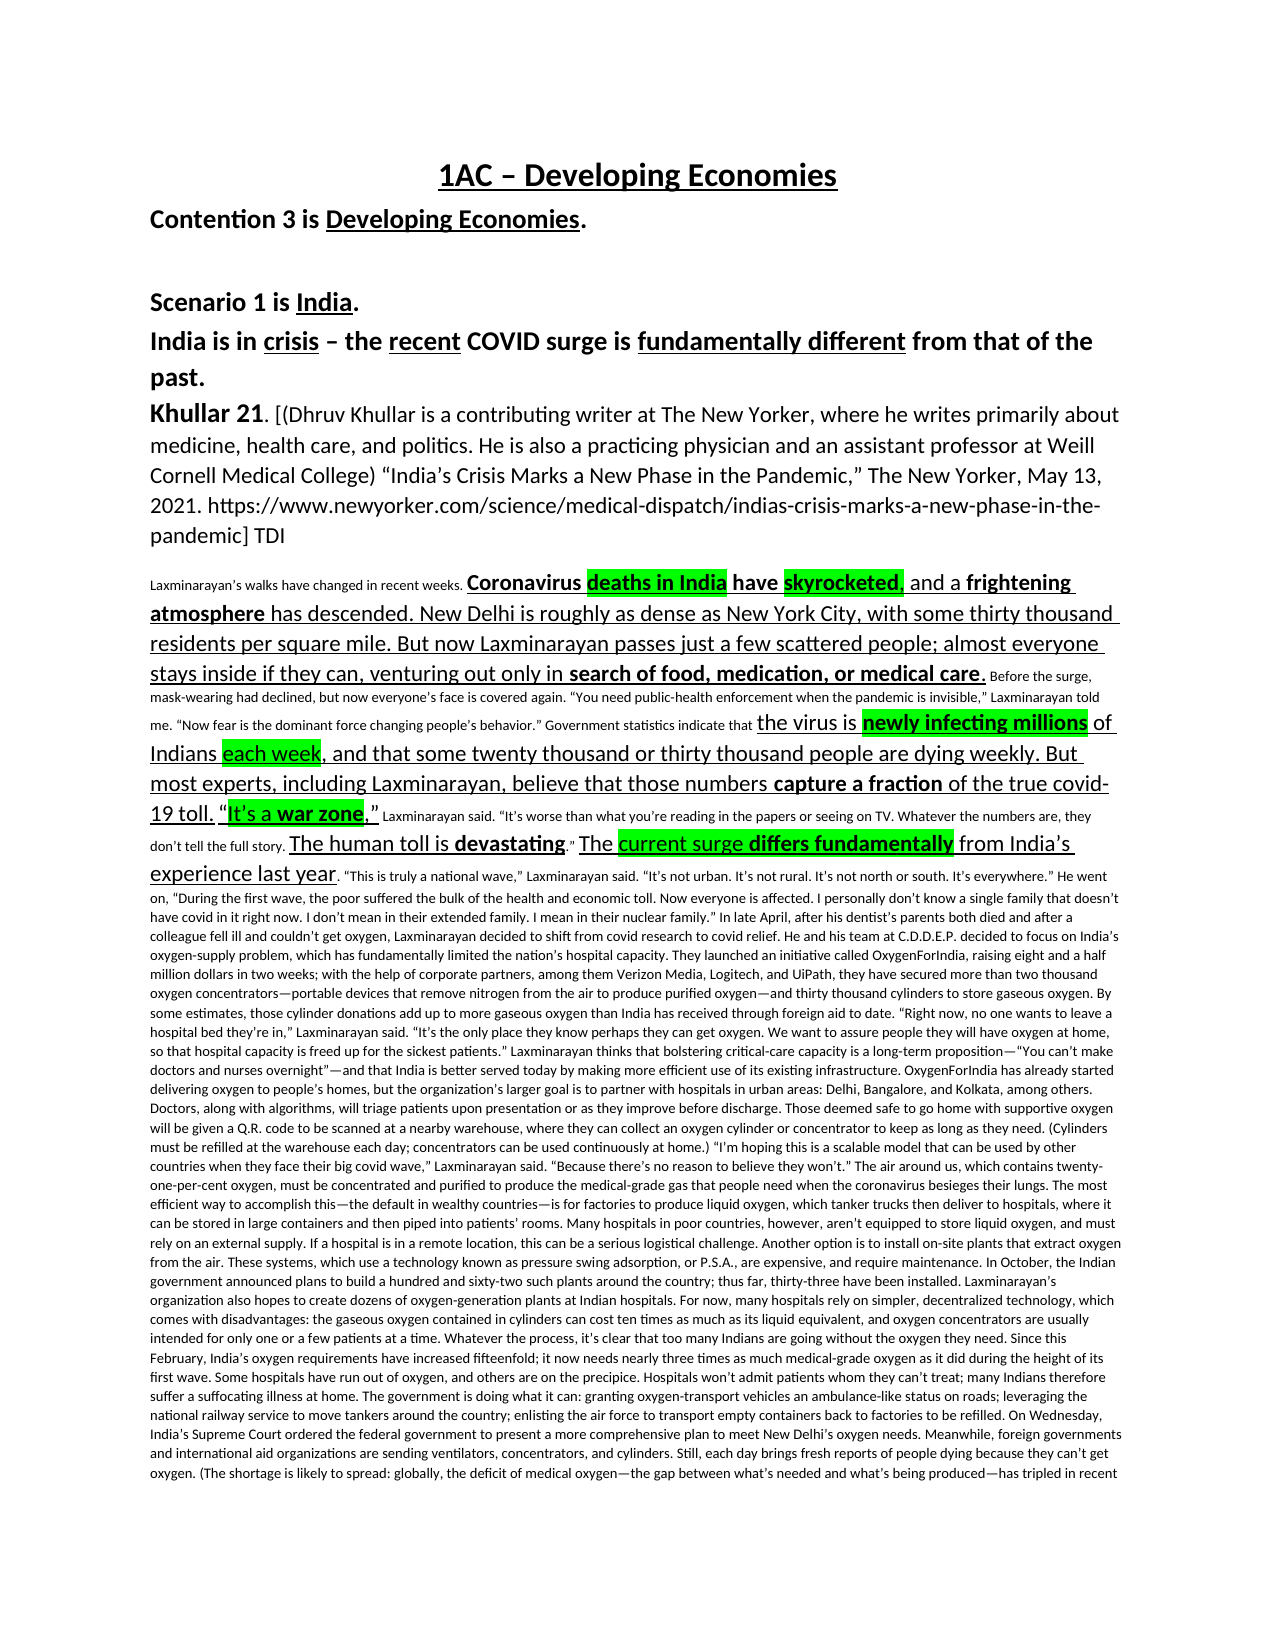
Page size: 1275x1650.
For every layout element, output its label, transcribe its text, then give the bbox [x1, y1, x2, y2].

text India is in crisis – the recent COVID surge is fundamentally different from that of the past. [150, 324, 1125, 393]
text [150, 568, 1125, 1482]
text Khullar 21. [(Dhruv Khullar is a contributing writer at The New Yorker, where he writes primarily about medicine, health care, and politics. He is also a practicing physician and an assistant professor at Weill Cornell Medical College) “India’s Crisis Marks a New Phase in the Pandemic,” The New Yorker, May 13, 2021. https://www.newyorker.com/science/medical-dispatch/indias-crisis-marks-a-new-phase-in-the-pandemic] TDI [150, 396, 1125, 550]
text 1AC – Developing Economies [150, 154, 1125, 195]
text Contention 3 is Developing Economies. [150, 202, 1125, 235]
text Scenario 1 is India. [150, 285, 1125, 318]
